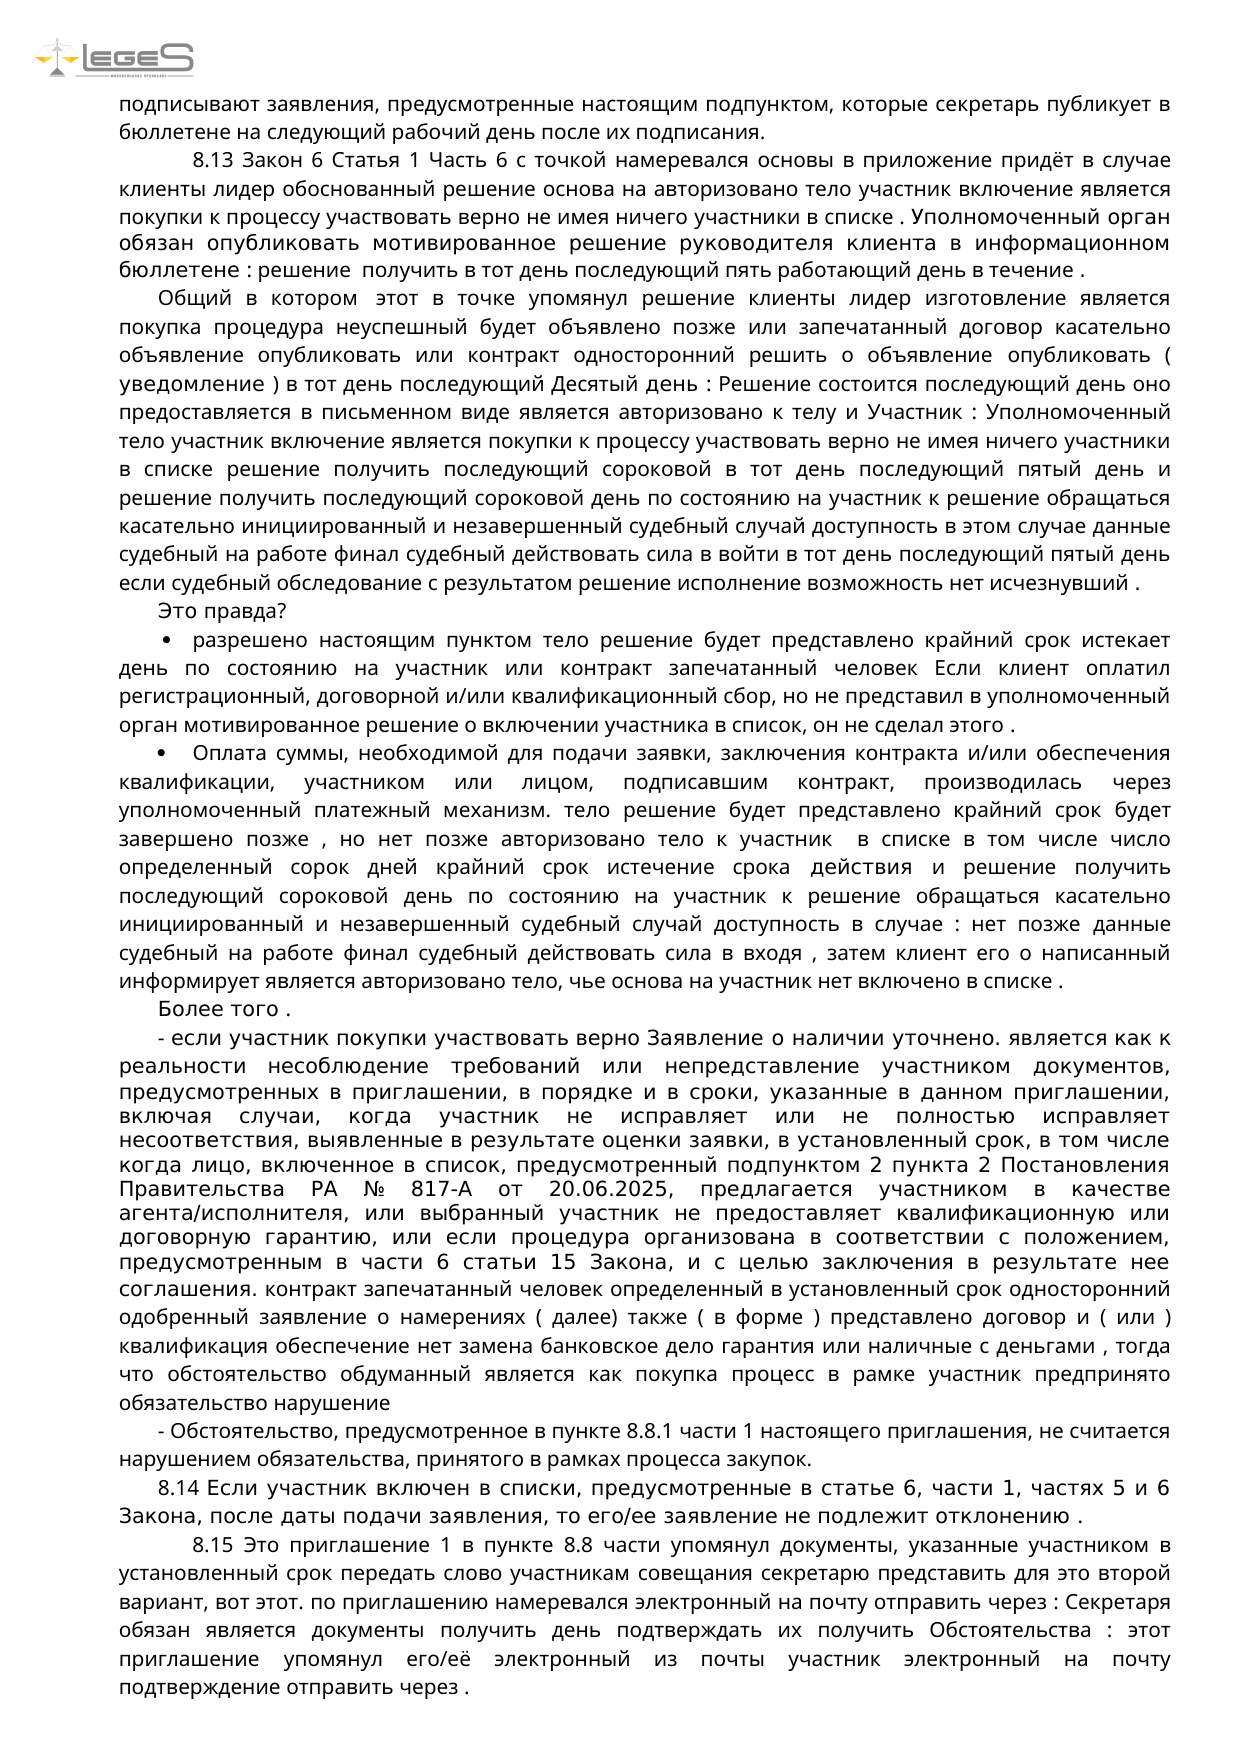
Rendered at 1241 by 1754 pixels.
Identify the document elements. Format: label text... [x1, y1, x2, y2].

text 8.13 Закон 6 Статья 1 Часть 6 с точкой намеревался основы в приложение придёт в случае клиенты лидер обоснованный решение основа на авторизовано тело участник включение является покупки к процессу участвовать верно не имея ничего участники в списке . Уполномоченный орган обязан опубликовать мотивированное решение руководителя клиента в информационном бюллетене : решение получить в тот день последующий пять работающий день в течение . [118, 146, 1171, 283]
text Общий в котором этот в точке упомянул решение клиенты лидер изготовление является покупка процедура неуспешный будет объявлено позже или запечатанный договор касательно объявление опубликовать или контракт односторонний решить о объявление опубликовать ( уведомление ) в тот день последующий Десятый день : Решение состоится последующий день оно предоставляется в письменном виде является авторизовано к телу и Участник : Уполномоченный тело участник включение является покупки к процессу участвовать верно не имея ничего участники в списке решение получить последующий сороковой в тот день последующий пятый день и​ решение получить последующий сороковой день по состоянию на участник к решение обращаться касательно инициированный и незавершенный судебный случай доступность в этом случае данные судебный на работе финал судебный действовать сила в войти в тот день последующий пятый день если судебный обследование с результатом решение исполнение возможность нет исчезнувший . [118, 283, 1171, 596]
text Это правда? [118, 596, 1171, 625]
picture [31, 34, 200, 87]
text - Обстоятельство, предусмотренное в пункте 8.8.1 части 1 настоящего приглашения, не считается нарушением обязательства, принятого в рамках процесса закупок. [118, 1416, 1171, 1473]
list разрешено настоящим пунктом тело решение будет представлено крайний срок истекает день по состоянию на участник или контракт запечатанный человек Если клиент оплатил регистрационный, договорной и/или квалификационный сбор, но не представил в уполномоченный орган мотивированное решение о включении участника в список, он не сделал этого . [118, 625, 1171, 738]
list Оплата суммы, необходимой для подачи заявки, заключения контракта и/или обеспечения квалификации, участником или лицом, подписавшим контракт, производилась через уполномоченный платежный механизм. тело решение будет представлено крайний срок будет завершено позже , но нет позже​ авторизовано тело к участник в списке в том числе число определенный сорок дней крайний срок истечение срока действия и решение получить последующий сороковой день по состоянию на участник к решение обращаться касательно инициированный и незавершенный судебный случай доступность в случае : нет позже​ данные судебный на работе финал судебный действовать сила в входя , затем клиент его о написанный информирует является авторизовано тело, чье основа на участник нет включено в списке . [118, 738, 1171, 994]
text - если участник покупки участвовать верно Заявление о наличии уточнено. является как к реальности несоблюдение требований или непредставление участником документов, предусмотренных в приглашении, в порядке и в сроки, указанные в данном приглашении, включая случаи, когда участник не исправляет или не полностью исправляет несоответствия, выявленные в результате оценки заявки, в установленный срок, в том числе когда лицо, включенное в список, предусмотренный подпунктом 2 пункта 2 Постановления Правительства РА № 817-А от 20.06.2025, предлагается участником в качестве агента/исполнителя, или выбранный участник не предоставляет квалификационную или договорную гарантию, или если процедура организована в соответствии с положением, предусмотренным в части 6 статьи 15 Закона, и с целью заключения в результате нее соглашения. контракт запечатанный человек определенный в установленный срок односторонний одобренный заявление о намерениях ( далее) также ( в форме ) представлено договор и ( или ) квалификация обеспечение нет замена банковское дело гарантия или наличные с деньгами , тогда что обстоятельство обдуманный является как покупка процесс в рамке участник предпринято обязательство нарушение [118, 1023, 1171, 1416]
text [118, 89, 1171, 146]
text Более того . [118, 994, 1171, 1023]
text 8.15 Это приглашение 1 в пункте 8.8 части упомянул документы, указанные участником в установленный срок передать слово участникам совещания секретарю представить для это второй вариант, вот этот. по приглашению намеревался электронный на почту отправить через : Секретаря обязан является документы получить день подтверждать их получить Обстоятельства : этот приглашение упомянул его/её электронный из почты участник электронный на почту подтверждение отправить через . [118, 1530, 1171, 1701]
text 8.14 Если участник включен в списки, предусмотренные в статье 6, части 1, частях 5 и 6 Закона, после даты подачи заявления, то его/ее заявление не подлежит отклонению . [118, 1473, 1171, 1530]
